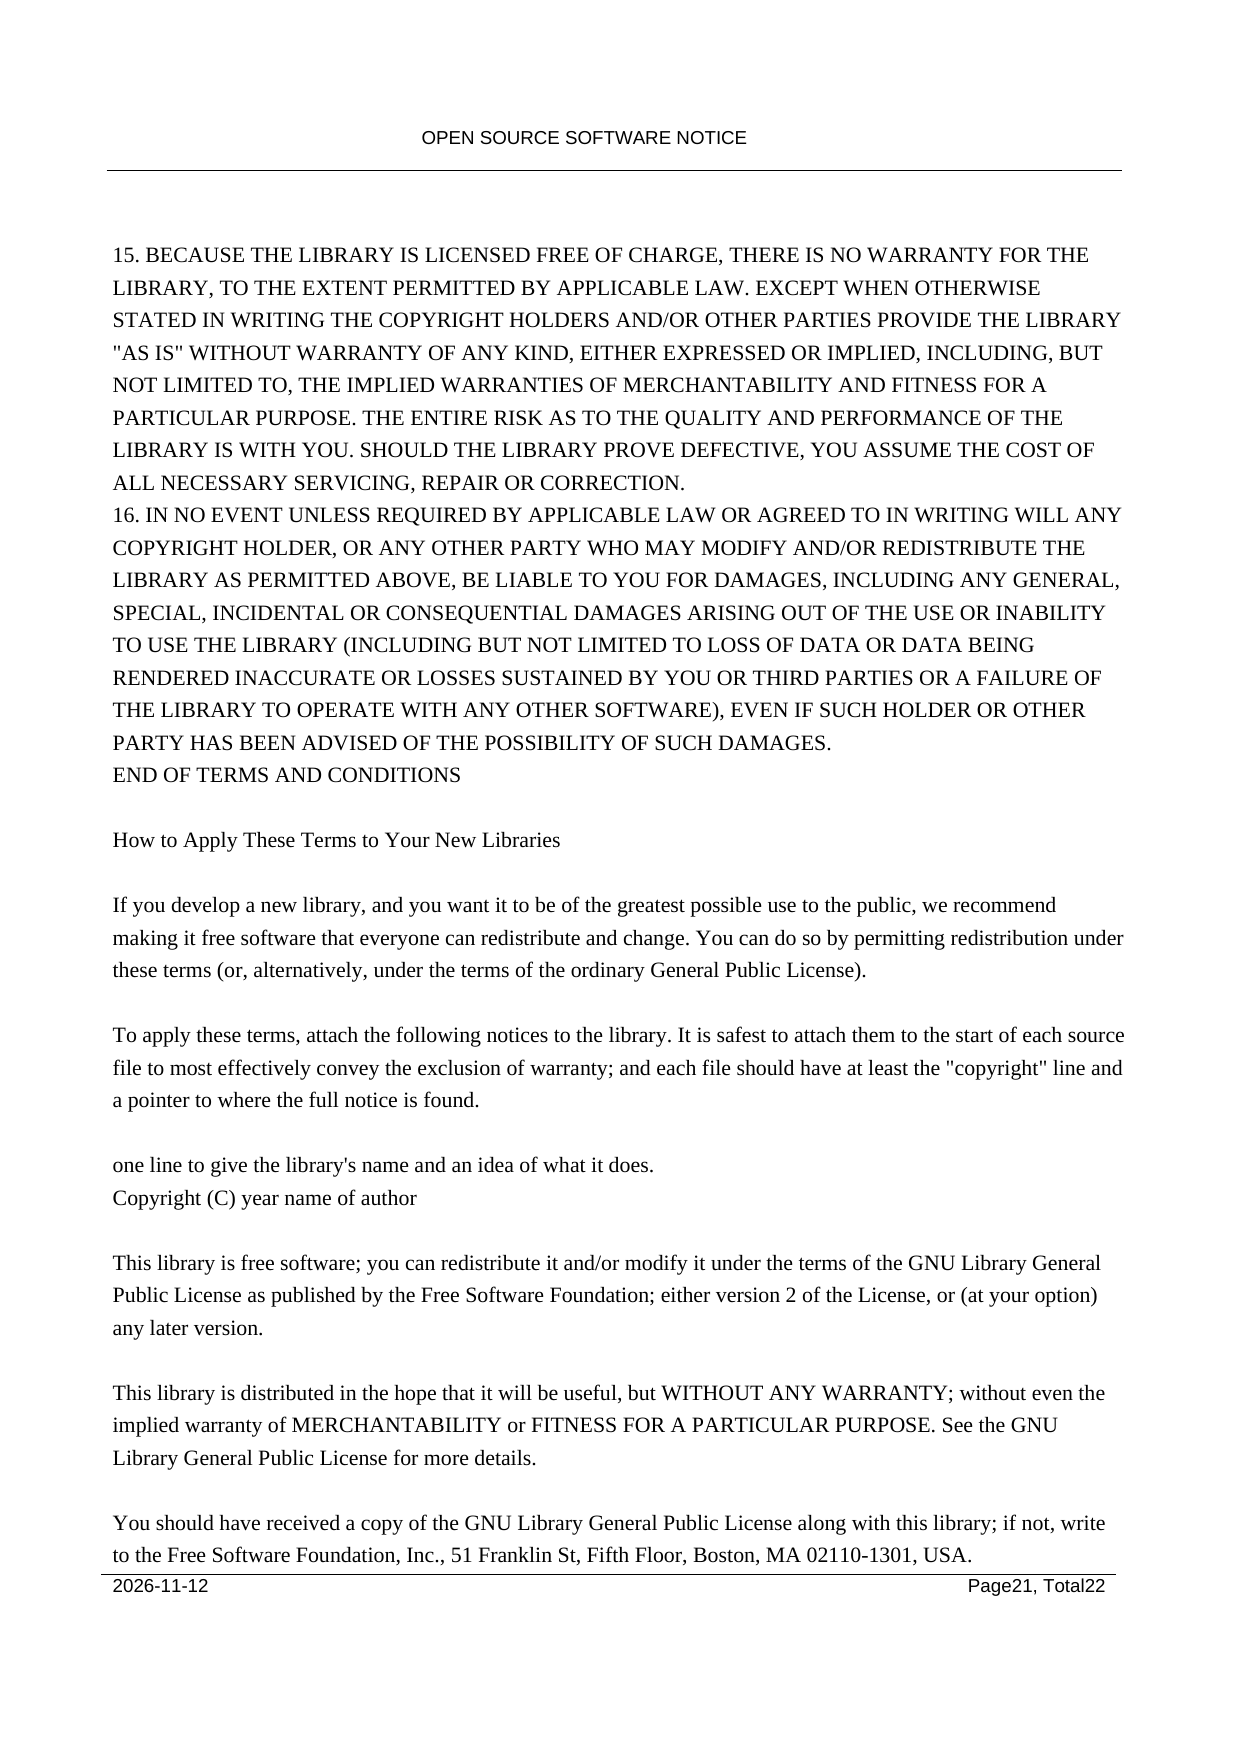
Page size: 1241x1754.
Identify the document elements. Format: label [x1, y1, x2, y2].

text [112, 206, 1128, 1571]
